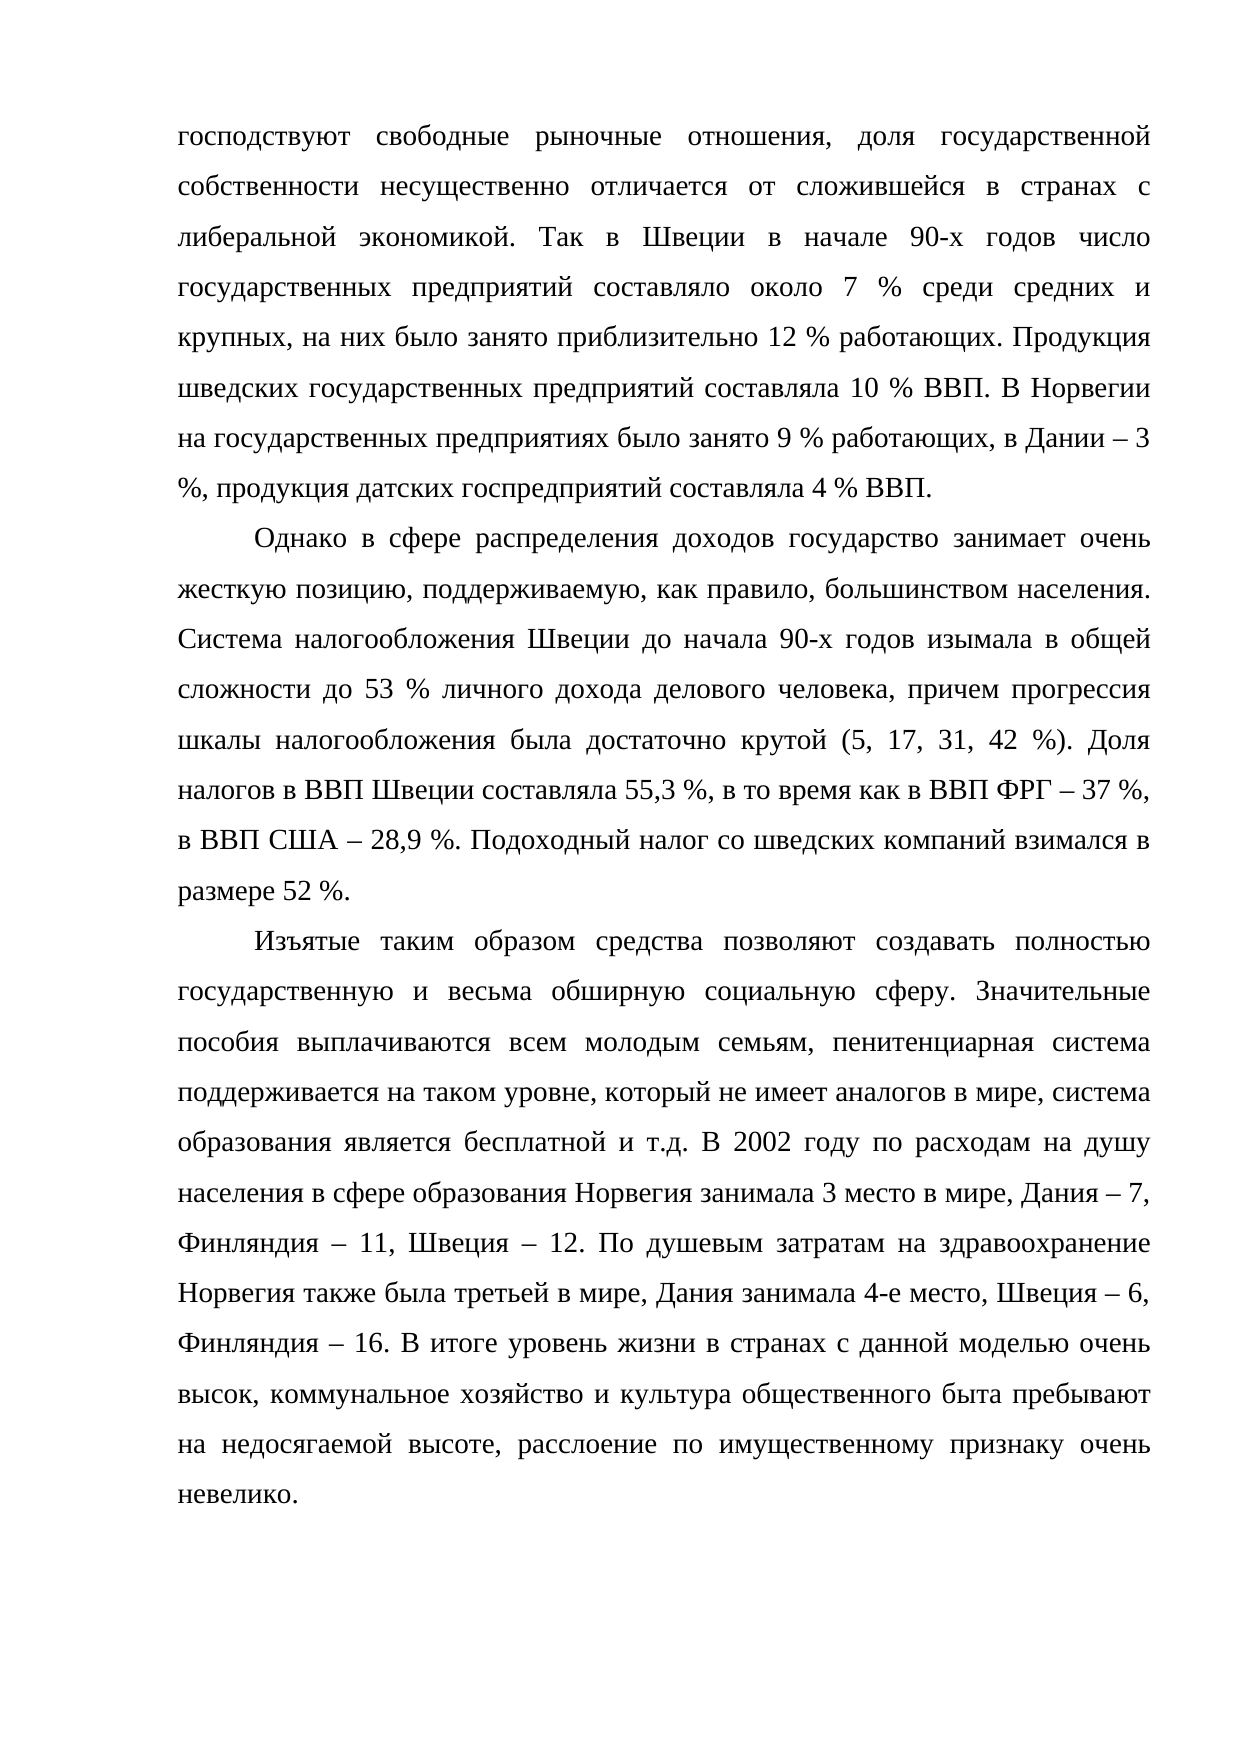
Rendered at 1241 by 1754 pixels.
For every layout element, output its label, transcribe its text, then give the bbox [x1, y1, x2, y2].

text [177, 118, 1152, 504]
text Однако в сфере распределения доходов государство занимает очень жесткую позицию, поддерживаемую, как правило, большинством населения. Система налогообложения Швеции до начала 90-х годов изымала в общей сложности до 53 % личного дохода делового человека, причем прогрессия шкалы налогообложения была достаточно крутой (5, 17, 31, 42 %). Доля налогов в ВВП Швеции составляла 55,3 %, в то время как в ВВП ФРГ – 37 %, в ВВП США – 28,9 %. Подоходный налог со шведских компаний взимался в размере 52 %. [177, 521, 1152, 906]
text Изъятые таким образом средства позволяют создавать полностью государственную и весьма обширную социальную сферу. Значительные пособия выплачиваются всем молодым семьям, пенитенциарная система поддерживается на таком уровне, который не имеет аналогов в мире, система образования является бесплатной и т.д. В 2002 году по расходам на душу населения в сфере образования Норвегия занимала 3 место в мире, Дания – 7, Финляндия – 11, Швеция – 12. По душевым затратам на здравоохранение Норвегия также была третьей в мире, Дания занимала 4-е место, Швеция – 6, Финляндия – 16. В итоге уровень жизни в странах с данной моделью очень высок, коммунальное хозяйство и культура общественного быта пребывают на недосягаемой высоте, расслоение по имущественному признаку очень невелико. [177, 923, 1152, 1510]
